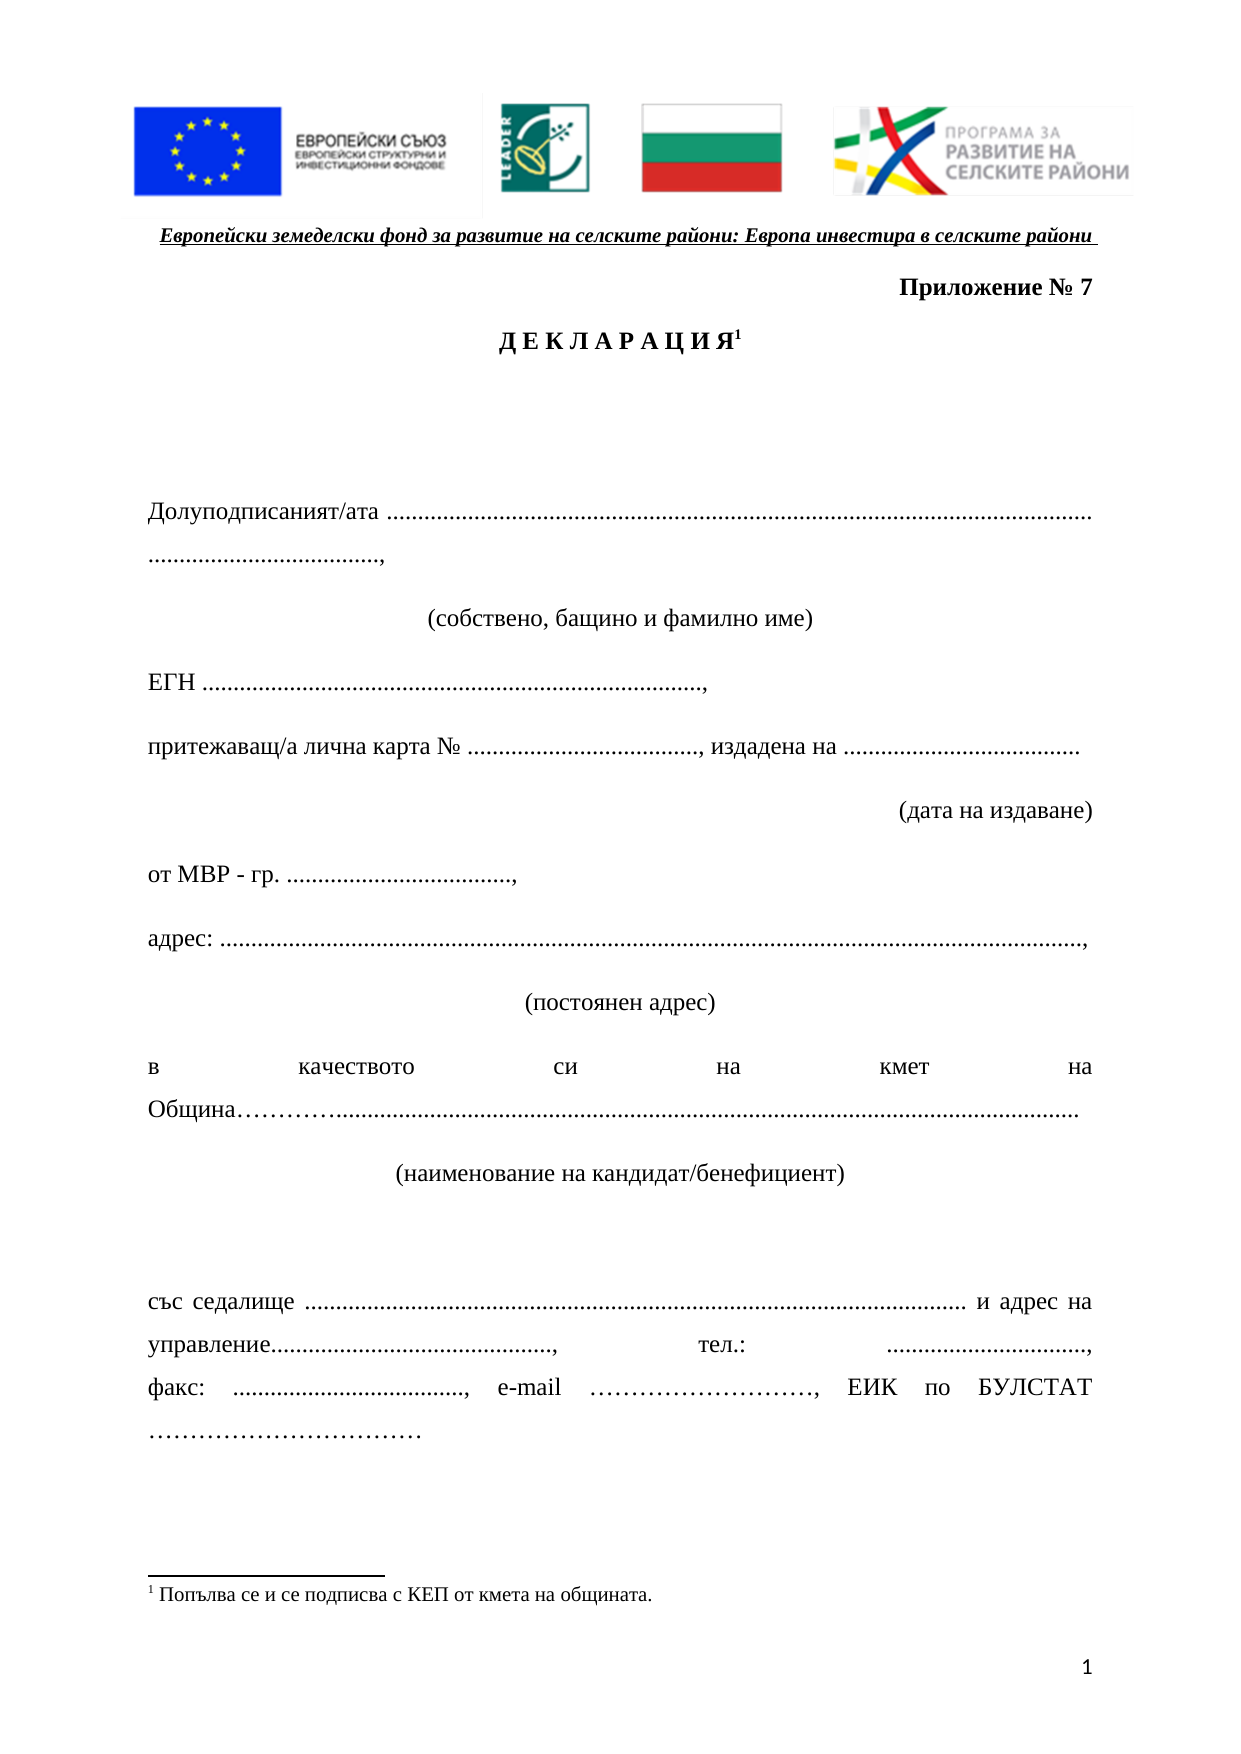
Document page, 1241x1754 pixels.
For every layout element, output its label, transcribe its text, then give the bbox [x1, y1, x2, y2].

text в качеството си на кмет на Община…………....................................................................................................................... [148, 1051, 1093, 1123]
text със седалище .......................................................................................................... и адрес на управление............................................., тел.: ................................, факс: ....................................., e-mail ………………………, ЕИК по БУЛСТАТ …………………………… [148, 1286, 1093, 1444]
text (наименование на кандидат/бенефициент) [148, 1158, 1093, 1187]
text Приложение № 7 [148, 272, 1093, 301]
text (собствено, бащино и фамилно име) [148, 603, 1093, 632]
picture [120, 93, 1135, 220]
text (постоянен адрес) [148, 987, 1093, 1016]
text адрес: .........................................................................................................................................., [148, 923, 1093, 952]
text Долуподписаният/ата ......................................................................................................................................................, [148, 454, 1093, 568]
text Д Е К Л А Р А Ц И Я [148, 326, 1093, 354]
text от МВР - гр. ...................................., [148, 859, 1093, 888]
text притежаващ/а лична карта № ....................................., издадена на ...................................... [148, 731, 1093, 760]
text ЕГН ................................................................................, [148, 667, 1093, 696]
text (дата на издаване) [148, 795, 1093, 824]
text Европейски земеделски фонд за развитие на селските райони: Европа инвестира в селските райони [148, 220, 1093, 247]
